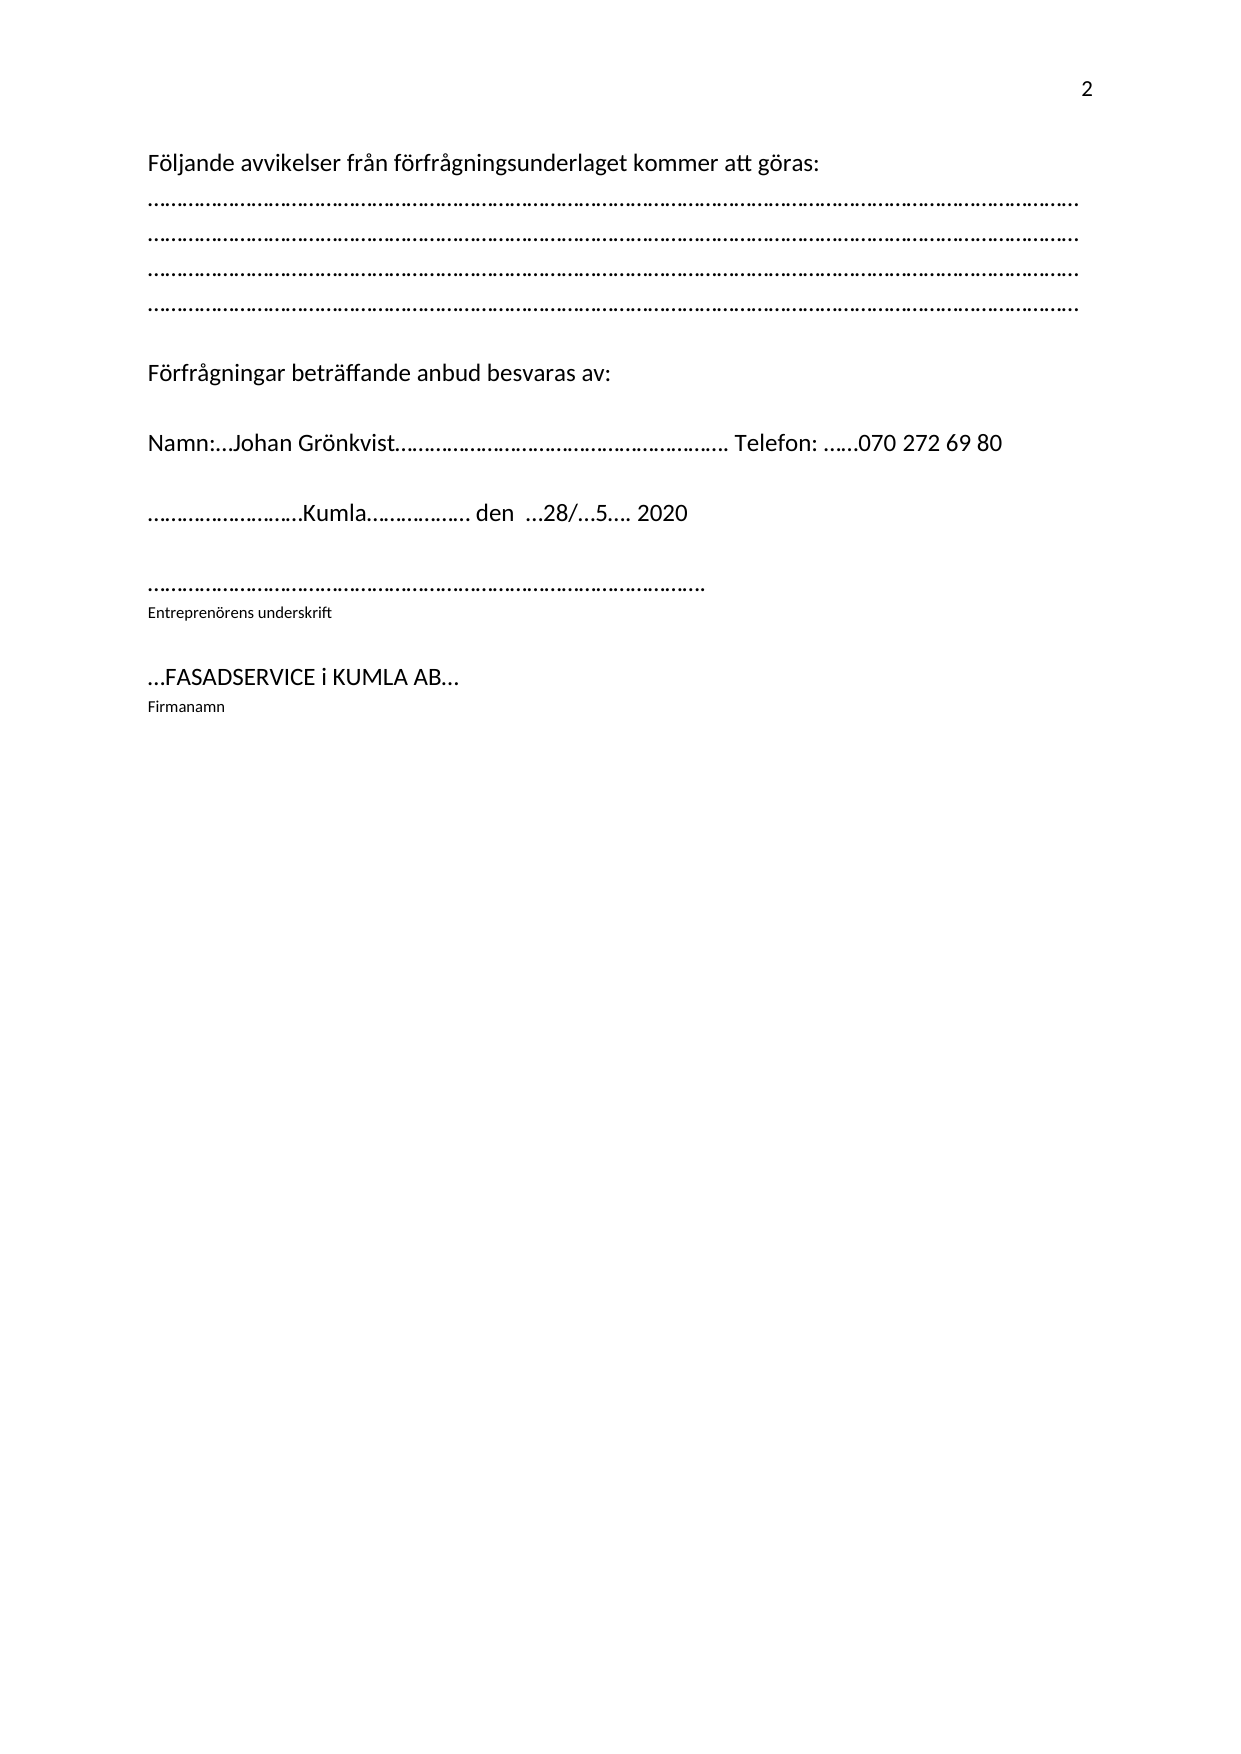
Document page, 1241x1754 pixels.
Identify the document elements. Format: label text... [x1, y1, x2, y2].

text Följande avvikelser från förfrågningsunderlaget kommer att göras: [148, 148, 1093, 178]
text …FASADSERVICE i KUMLA AB… [148, 661, 1093, 691]
text ……………………………………………………………………………………………………………………………………………………………………………………………………………………………………………………………………………………………………………………………………………………………………………………………………………………………………………………………………………………………………………………………………………………………………………………………… [148, 183, 1093, 318]
text Förfrågningar beträffande anbud besvaras av: [148, 358, 1093, 388]
text Firmanamn [148, 696, 1093, 716]
text ……………………………………………………………………………………. [148, 568, 1093, 598]
text Entreprenörens underskrift [148, 603, 1093, 623]
text Namn:…Johan Grönkvist…………………………………………………. Telefon: ……070 272 69 80 [148, 428, 1093, 458]
text ………………………Kumla……………… den …28/…5…. 2020 [148, 498, 1093, 528]
